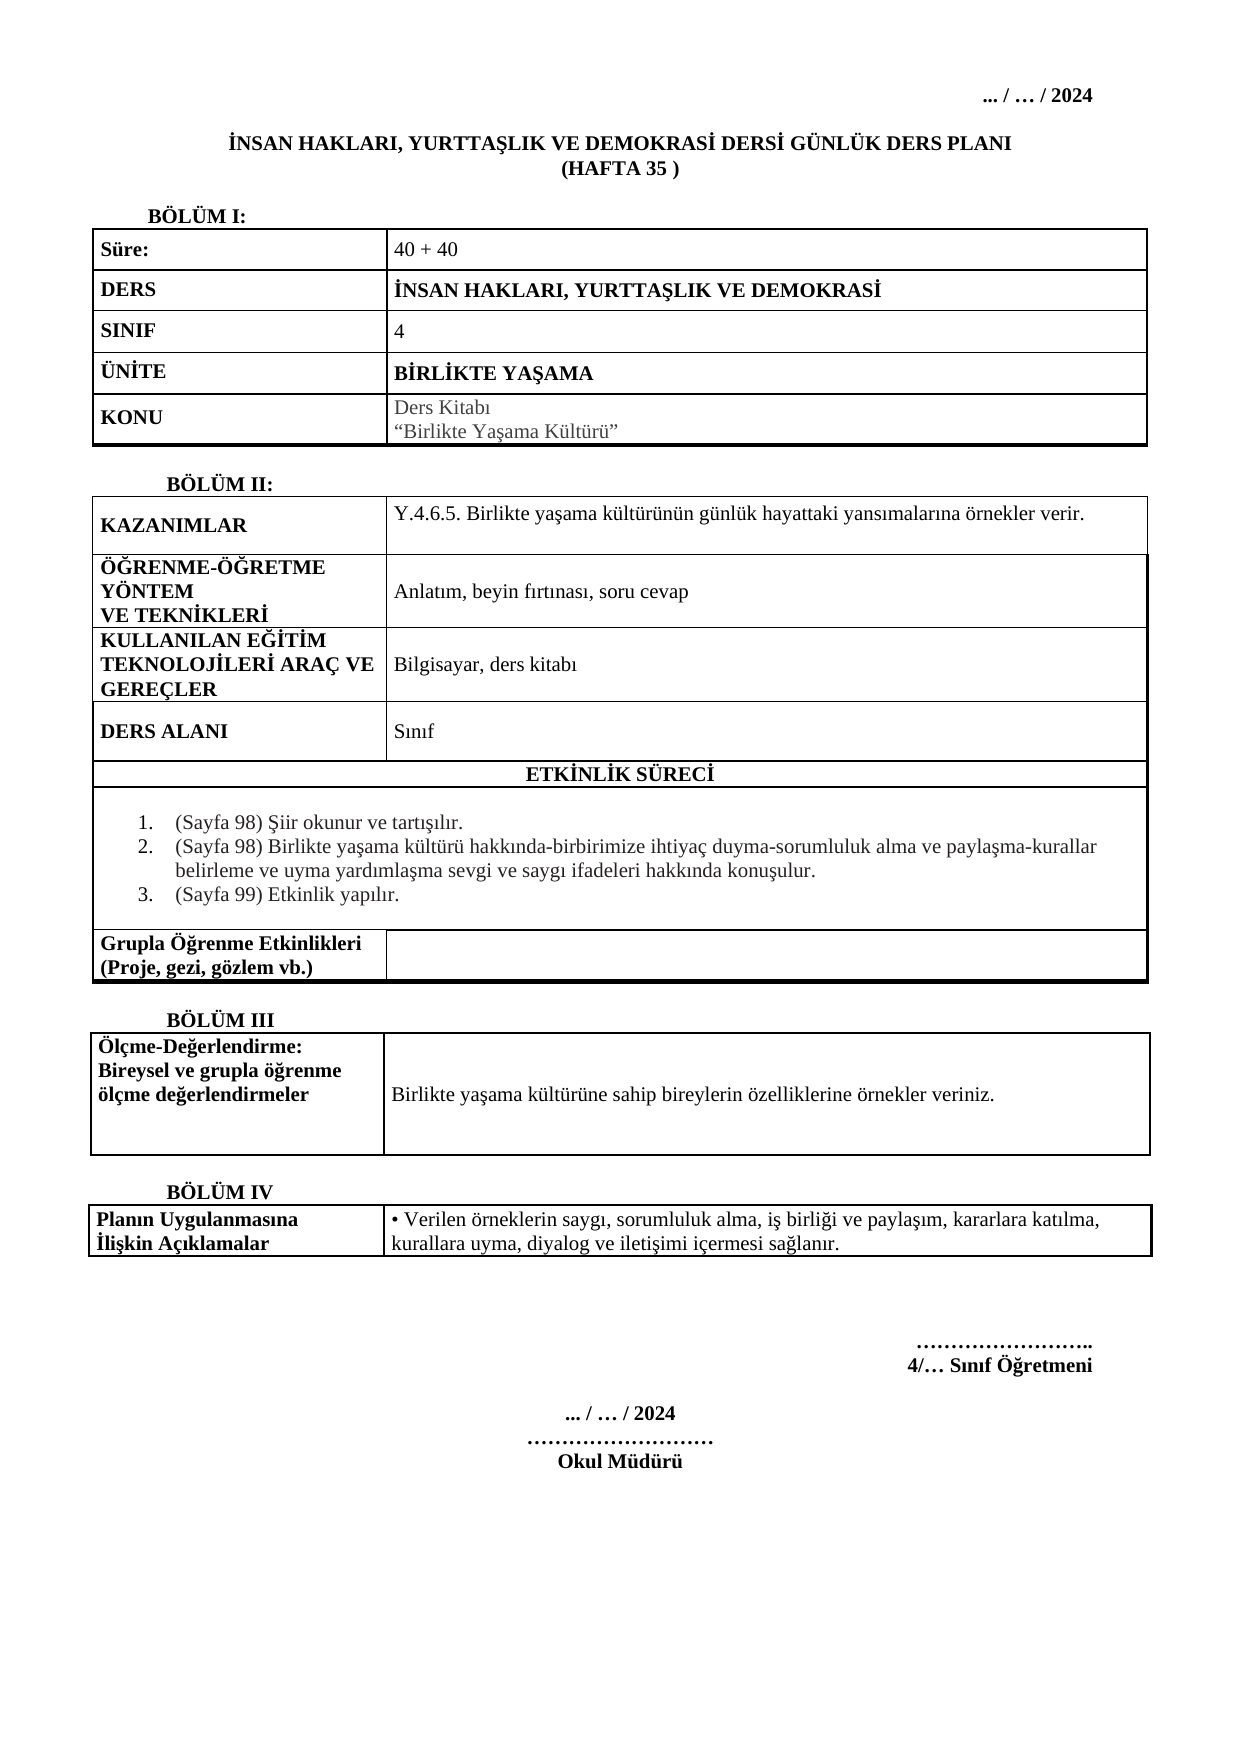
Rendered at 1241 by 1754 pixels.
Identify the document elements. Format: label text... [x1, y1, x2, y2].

table_cell KONU [94, 395, 386, 443]
table_cell DERS ALANI [94, 702, 386, 760]
table_header Süre: [94, 230, 386, 269]
table_cell Bilgisayar, ders kitabı [387, 628, 1146, 701]
table_cell KULLANILAN EĞİTİM TEKNOLOJİLERİ ARAÇ VE GEREÇLER [93, 628, 386, 701]
table_cell ETKİNLİK SÜRECİ [94, 762, 1146, 786]
table_cell ÖĞRENME-ÖĞRETME YÖNTEM VE TEKNİKLERİ [93, 555, 386, 627]
table_header 40 + 40 [388, 230, 1146, 269]
table_cell SINIF [94, 311, 386, 352]
table_cell Ders Kitabı “Birlikte Yaşama Kültürü” [388, 395, 1146, 443]
table_header KAZANIMLAR [93, 497, 386, 554]
table_cell Sınıf [387, 702, 1146, 760]
table_cell [387, 931, 1146, 979]
table_header Ölçme-Değerlendirme: Bireysel ve grupla öğrenme ölçme değerlendirmeler [92, 1034, 383, 1154]
subtitle BÖLÜM III [148, 1008, 1093, 1032]
text BÖLÜM I: [148, 203, 1093, 228]
subtitle BÖLÜM IV [148, 1180, 1093, 1204]
table_cell BİRLİKTE YAŞAMA [388, 353, 1146, 393]
table_cell ÜNİTE [94, 353, 386, 393]
table_header Birlikte yaşama kültürüne sahip bireylerin özelliklerine örnekler veriniz. [385, 1034, 1149, 1154]
table_cell İNSAN HAKLARI, YURTTAŞLIK VE DEMOKRASİ [388, 271, 1146, 310]
table_header • Verilen örneklerin saygı, sorumluluk alma, iş birliği ve paylaşım, kararlara katılma, kurallara uyma, diyalog ve iletişimi içermesi sağlanır. [385, 1206, 1150, 1254]
text BÖLÜM II: [148, 471, 1093, 496]
text İNSAN HAKLARI, YURTTAŞLIK VE DEMOKRASİ DERSİ GÜNLÜK DERS PLANI [148, 131, 1093, 155]
text ... / … / 2024 [148, 83, 1093, 107]
table_cell Grupla Öğrenme Etkinlikleri (Proje, gezi, gözlem vb.) [94, 930, 386, 979]
text …………………….. [148, 1329, 1093, 1353]
text ……………………… [148, 1425, 1093, 1449]
table_cell DERS [94, 271, 386, 310]
text 4/… Sınıf Öğretmeni [148, 1353, 1093, 1377]
table_header Y.4.6.5. Birlikte yaşama kültürünün günlük hayattaki yansımalarına örnekler verir. [387, 497, 1147, 554]
table_cell Anlatım, beyin fırtınası, soru cevap [387, 555, 1146, 627]
text Okul Müdürü [148, 1449, 1093, 1473]
table_cell (Sayfa 98) Şiir okunur ve tartışılır. (Sayfa 98) Birlikte yaşama kültürü hakkında-birbirimize ihtiyaç duyma-sorumluluk alma ve paylaşma-kurallar belirleme ve uyma yardımlaşma sevgi ve saygı ifadeleri hakkında konuşulur. (Sayfa 99) Etkinlik yapılır. [94, 788, 1146, 929]
text ... / … / 2024 [148, 1401, 1093, 1425]
table_cell 4 [388, 311, 1146, 352]
text (HAFTA 35 ) [148, 155, 1093, 179]
table_header Planın Uygulanmasına İlişkin Açıklamalar [90, 1206, 383, 1254]
